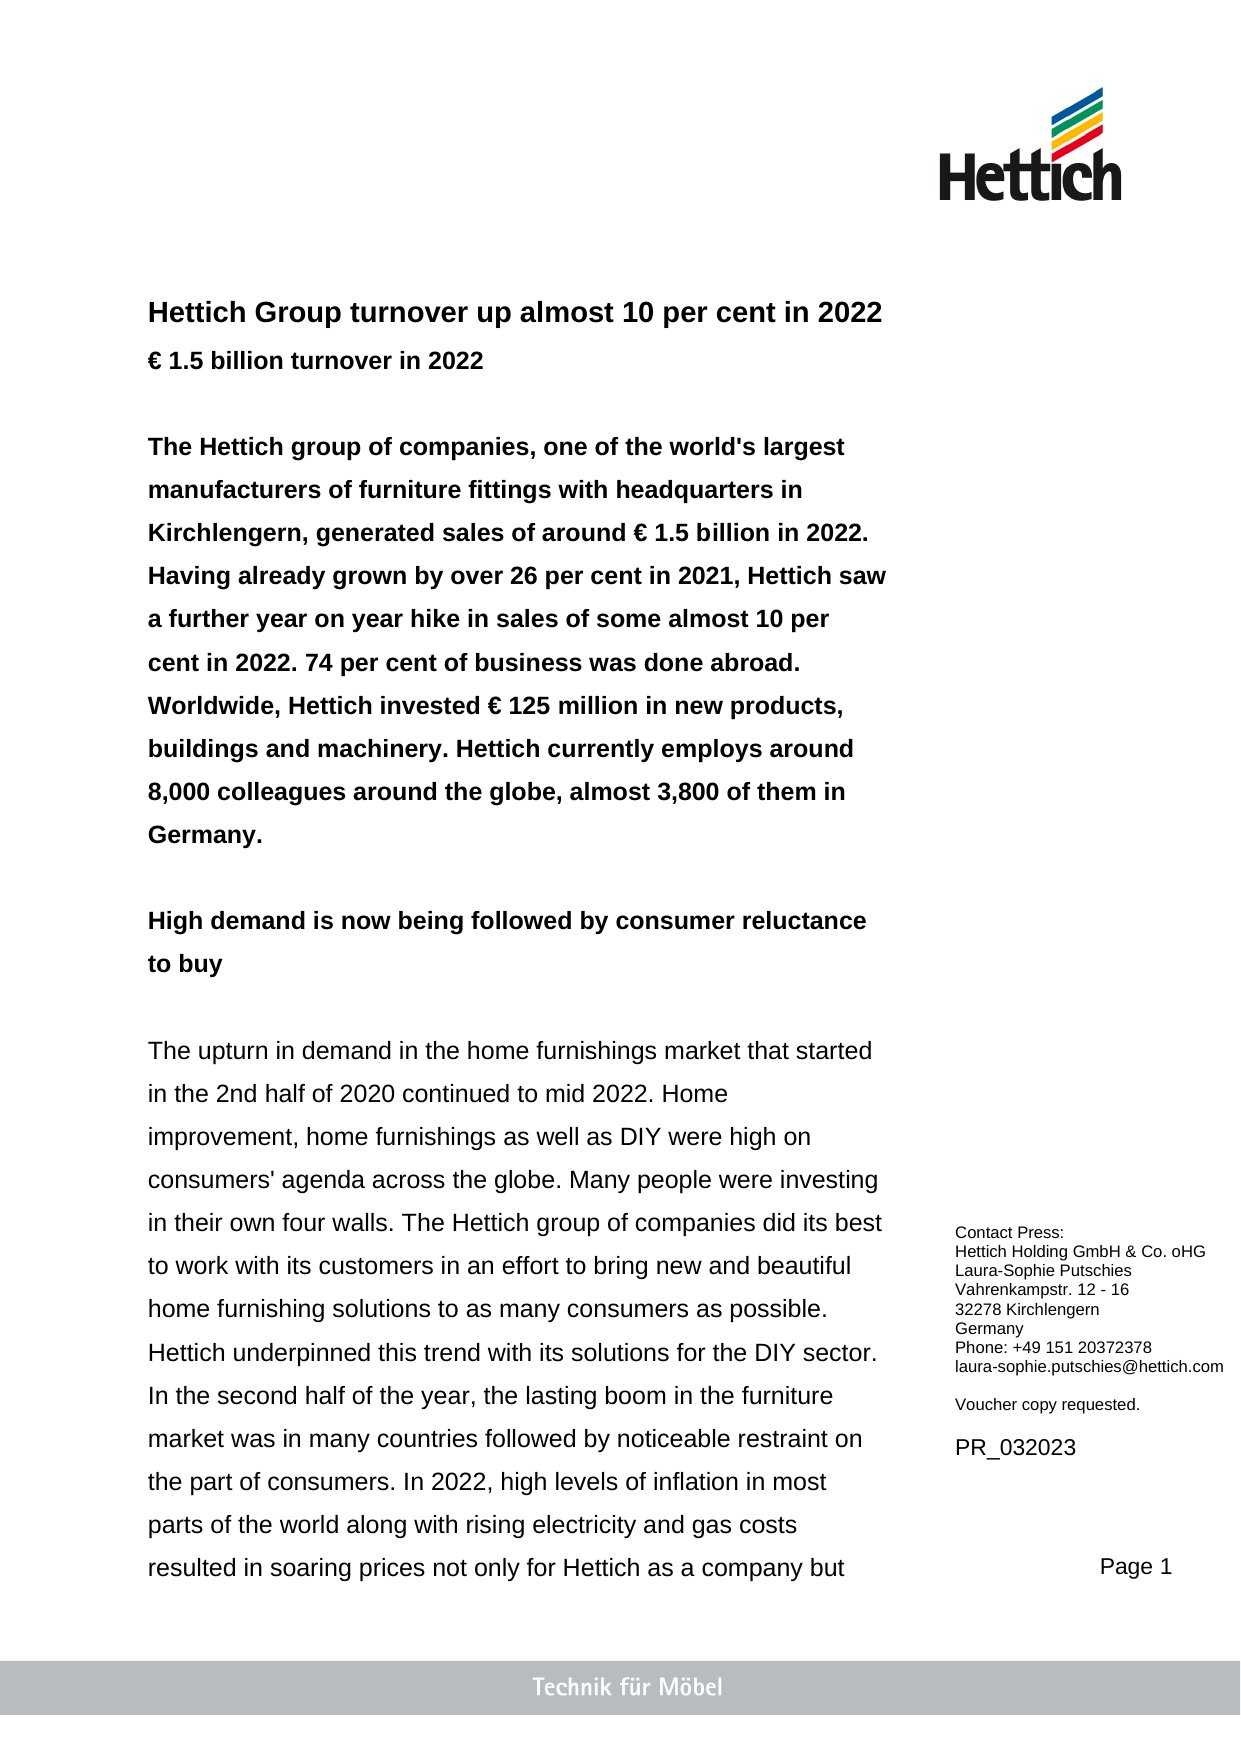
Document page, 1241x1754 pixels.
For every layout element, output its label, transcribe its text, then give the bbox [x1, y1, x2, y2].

picture [0, 1598, 1241, 1715]
text € 1.5 billion turnover in 2022 [148, 346, 946, 374]
picture [0, 6, 1241, 263]
text High demand is now being followed by consumer reluctance to buy [148, 906, 887, 978]
text Hettich Group turnover up almost 10 per cent in 2022 [148, 295, 946, 329]
text The Hettich group of companies, one of the world's largest manufacturers of furniture fittings with headquarters in Kirchlengern, generated sales of around € 1.5 billion in 2022. Having already grown by over 26 per cent in 2021, Hettich saw a further year on year hike in sales of some almost 10 per cent in 2022. 74 per cent of business was done abroad. Worldwide, Hettich invested € 125 million in new products, buildings and machinery. Hettich currently employs around 8,000 colleagues around the globe, almost 3,800 of them in Germany. [148, 432, 887, 849]
